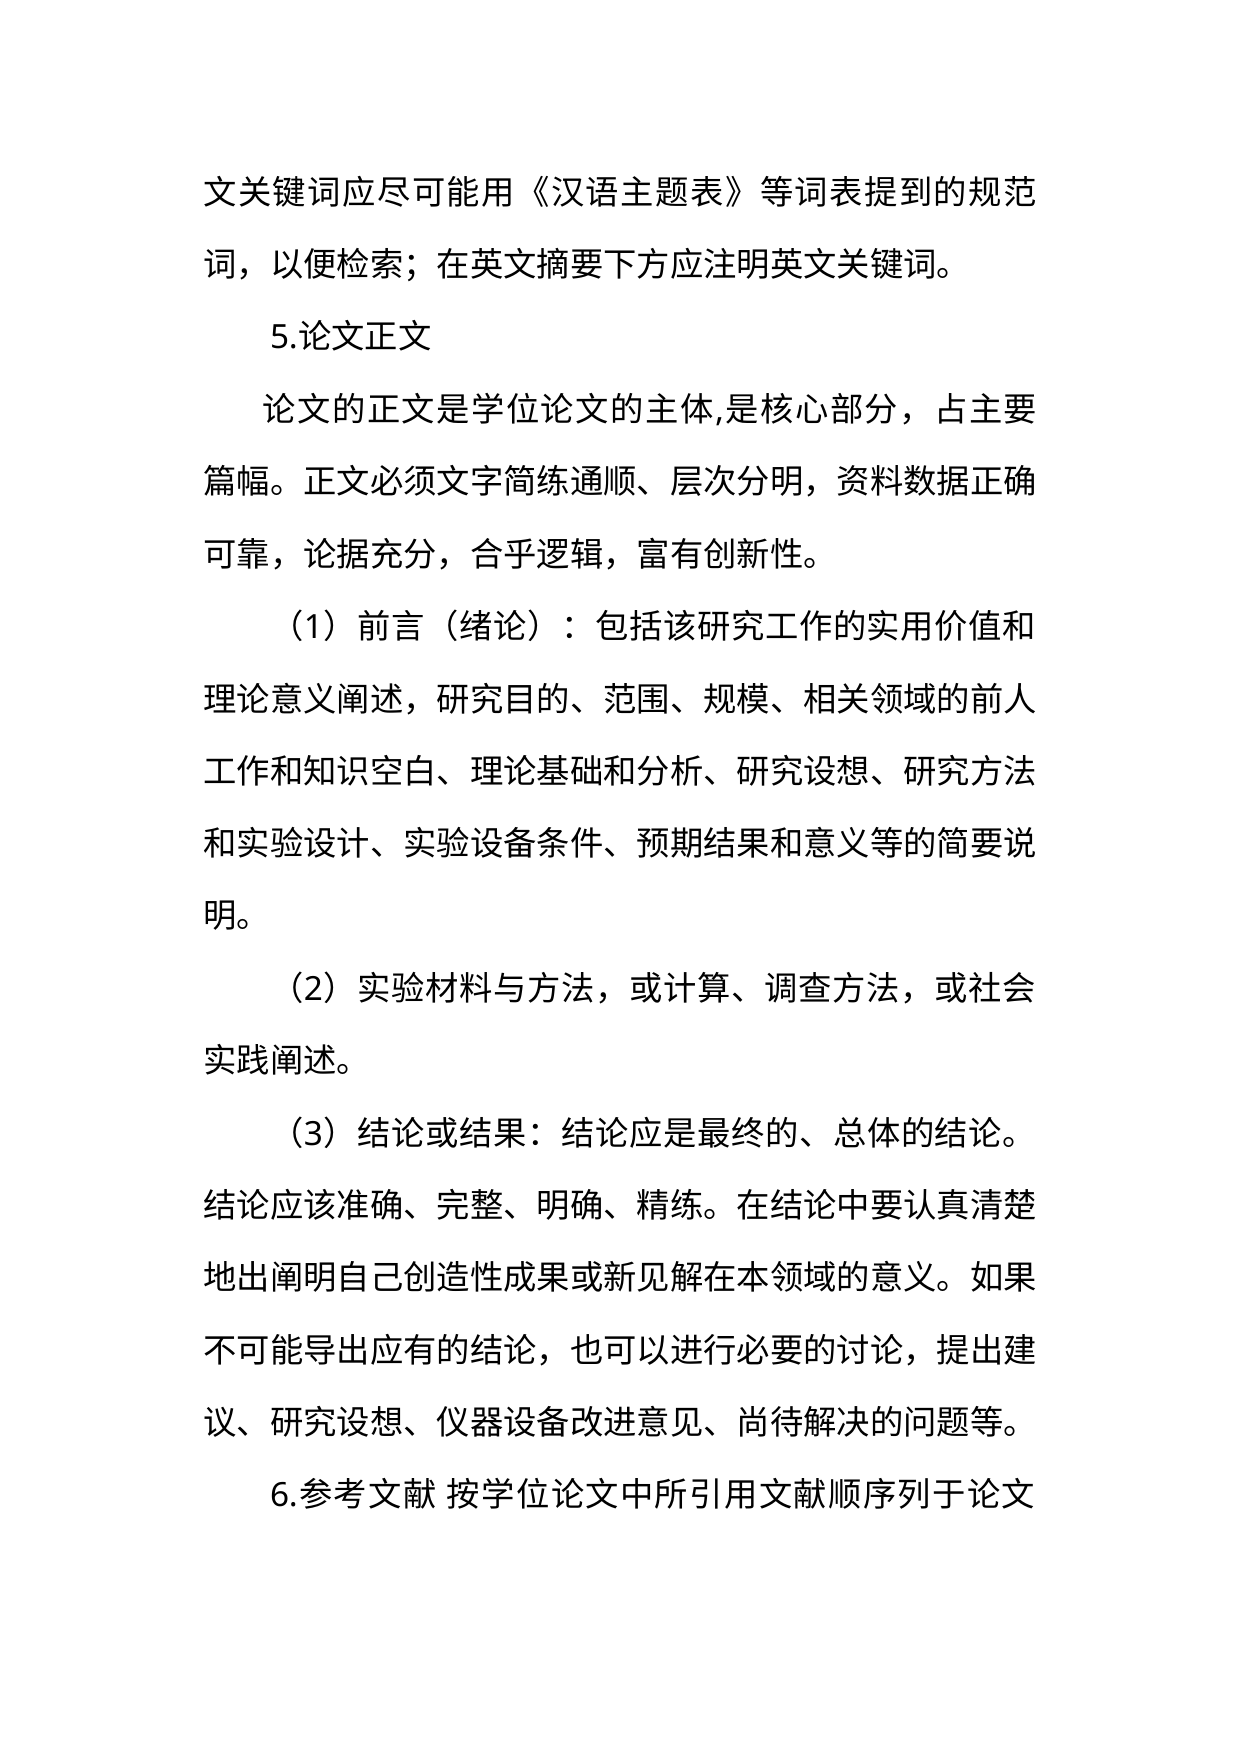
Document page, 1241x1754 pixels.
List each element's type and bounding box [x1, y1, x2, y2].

table_cell [188, 150, 1053, 1548]
